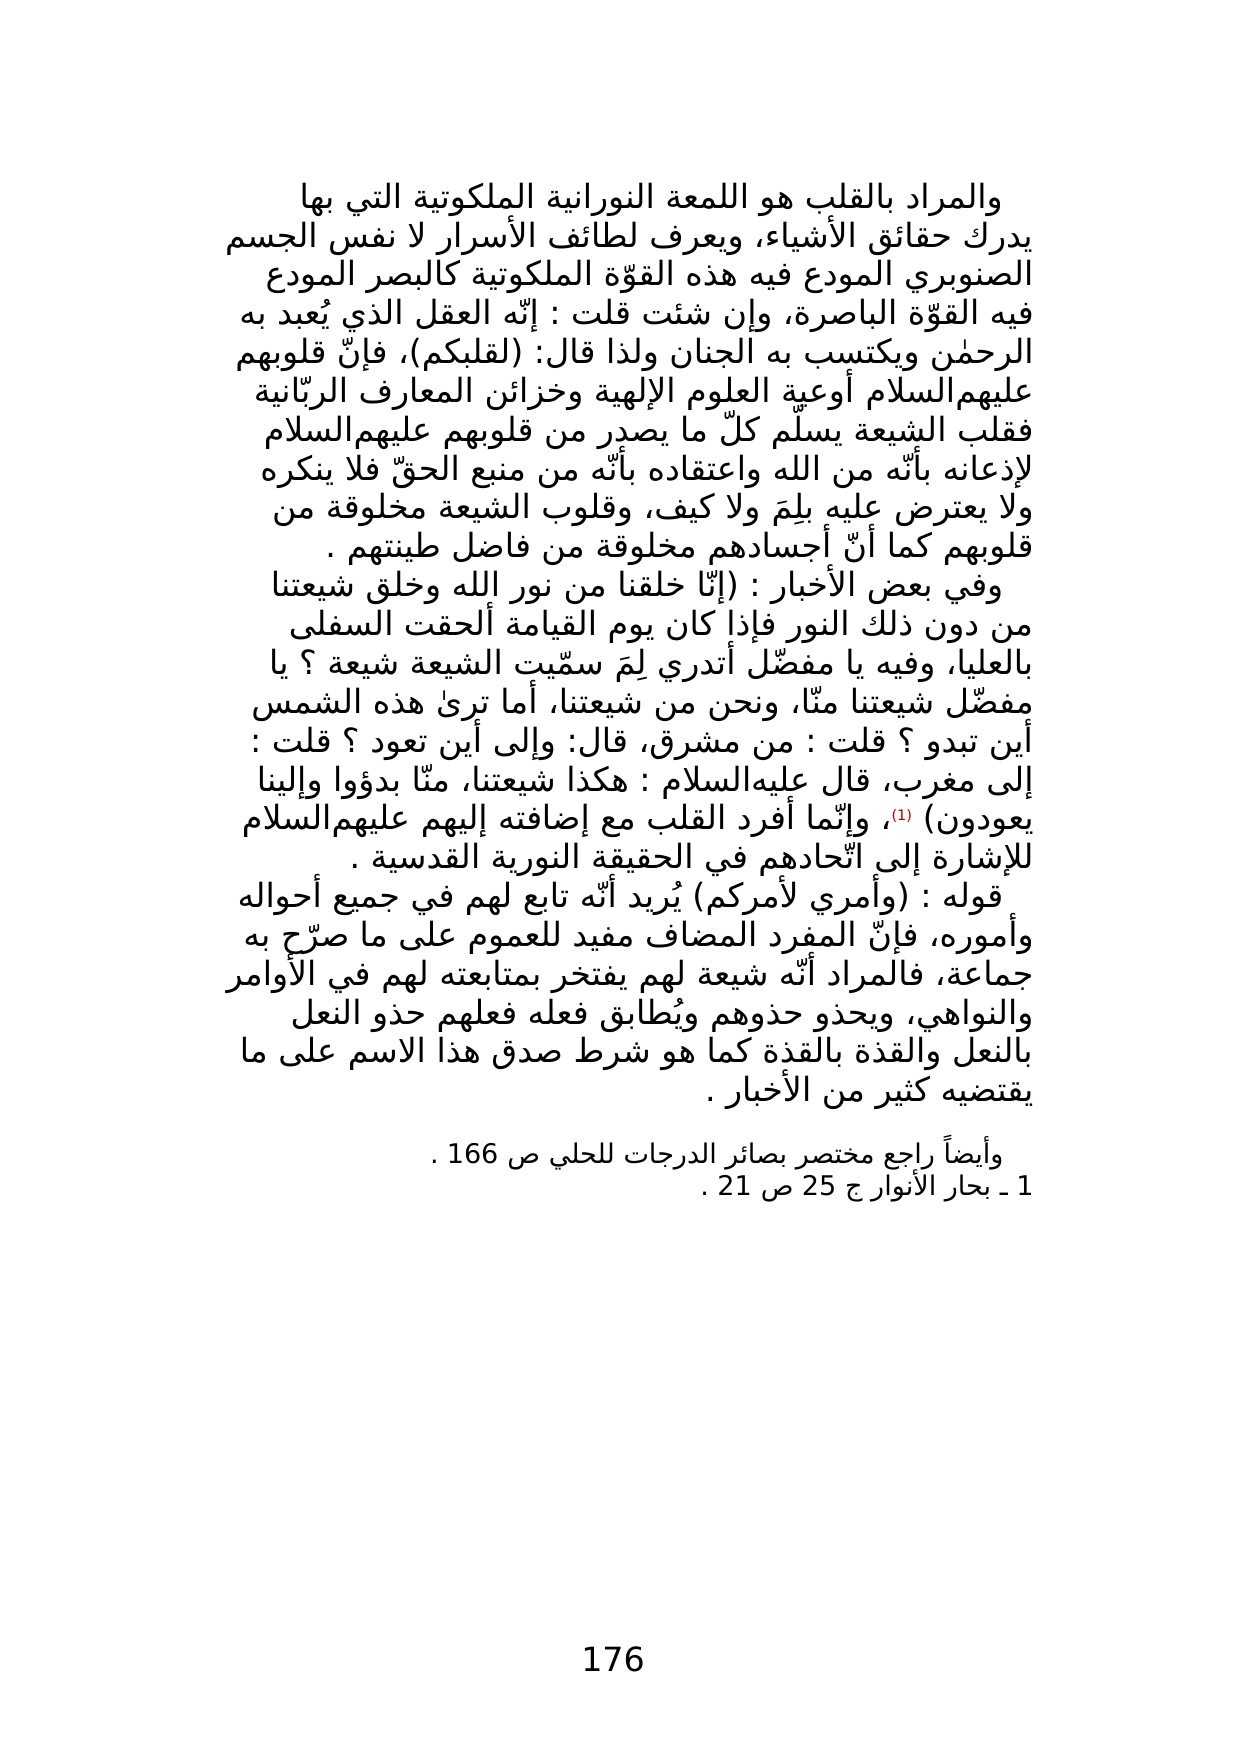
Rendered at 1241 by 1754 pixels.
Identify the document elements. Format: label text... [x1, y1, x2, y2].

text والمراد بالقلب هو اللمعة النورانية الملكوتية التي بها يدرك حقائق الأشياء، ويعرف لطائف الأسرار لا نفس الجسم الصنوبري المودع فيه هذه القوّة الملكوتية كالبصر المودع فيه القوّة الباصرة، وإن شئت قلت : إنّه العقل الذي يُعبد به الرحمٰن ويكتسب به الجنان ولذا قال: (لقلبكم)، فإنّ قلوبهم عليهم‌السلام أوعية العلوم الإلهية وخزائن المعارف الربّانية فقلب الشيعة يسلّم كلّ ما يصدر من قلوبهم عليهم‌السلام لإذعانه بأنّه من الله واعتقاده بأنّه من منبع الحقّ فلا ينكره ولا يعترض عليه بلِمَ ولا كيف، وقلوب الشيعة مخلوقة من قلوبهم كما أنّ أجسادهم مخلوقة من فاضل طينتهم . [222, 177, 1033, 566]
text وفي بعض الأخبار : (إنّا خلقنا من نور الله وخلق شيعتنا من دون ذلك النور فإذا كان يوم القيامة ألحقت السفلی بالعليا، وفيه يا مفضّل أتدري لِمَ سمّيت الشيعة شيعة ؟ يا مفضّل شيعتنا منّا، ونحن من شيعتنا، أما تریٰ هذه الشمس أين تبدو ؟ قلت : من مشرق، قال: وإلی أين تعود ؟ قلت : إلی مغرب، قال عليه‌السلام : هكذا شيعتنا، منّا بدؤوا وإلينا يعودون) (1)، وإنّما أفرد القلب مع إضافته إليهم عليهم‌السلام للإشارة إلی اتّحادهم في الحقيقة النورية القدسية . [222, 566, 1033, 877]
text 1 ـ بحار الأنوار ج 25 ص 21 . [222, 1170, 1033, 1202]
text قوله : (وأمري لأمركم) يُريد أنّه تابع لهم في جميع أحواله وأموره، فإنّ المفرد المضاف مفيد للعموم علی ما صرّح به جماعة، فالمراد أنّه شيعة لهم يفتخر بمتابعته لهم في الأوامر والنواهي، ويحذو حذوهم ويُطابق فعله فعلهم حذو النعل بالنعل والقذة بالقذة كما هو شرط صدق هذا الاسم علی ما يقتضيه كثير من الأخبار . [222, 877, 1033, 1110]
text وأيضاً راجع مختصر بصائر الدرجات للحلي ص 166 . [222, 1138, 1033, 1170]
